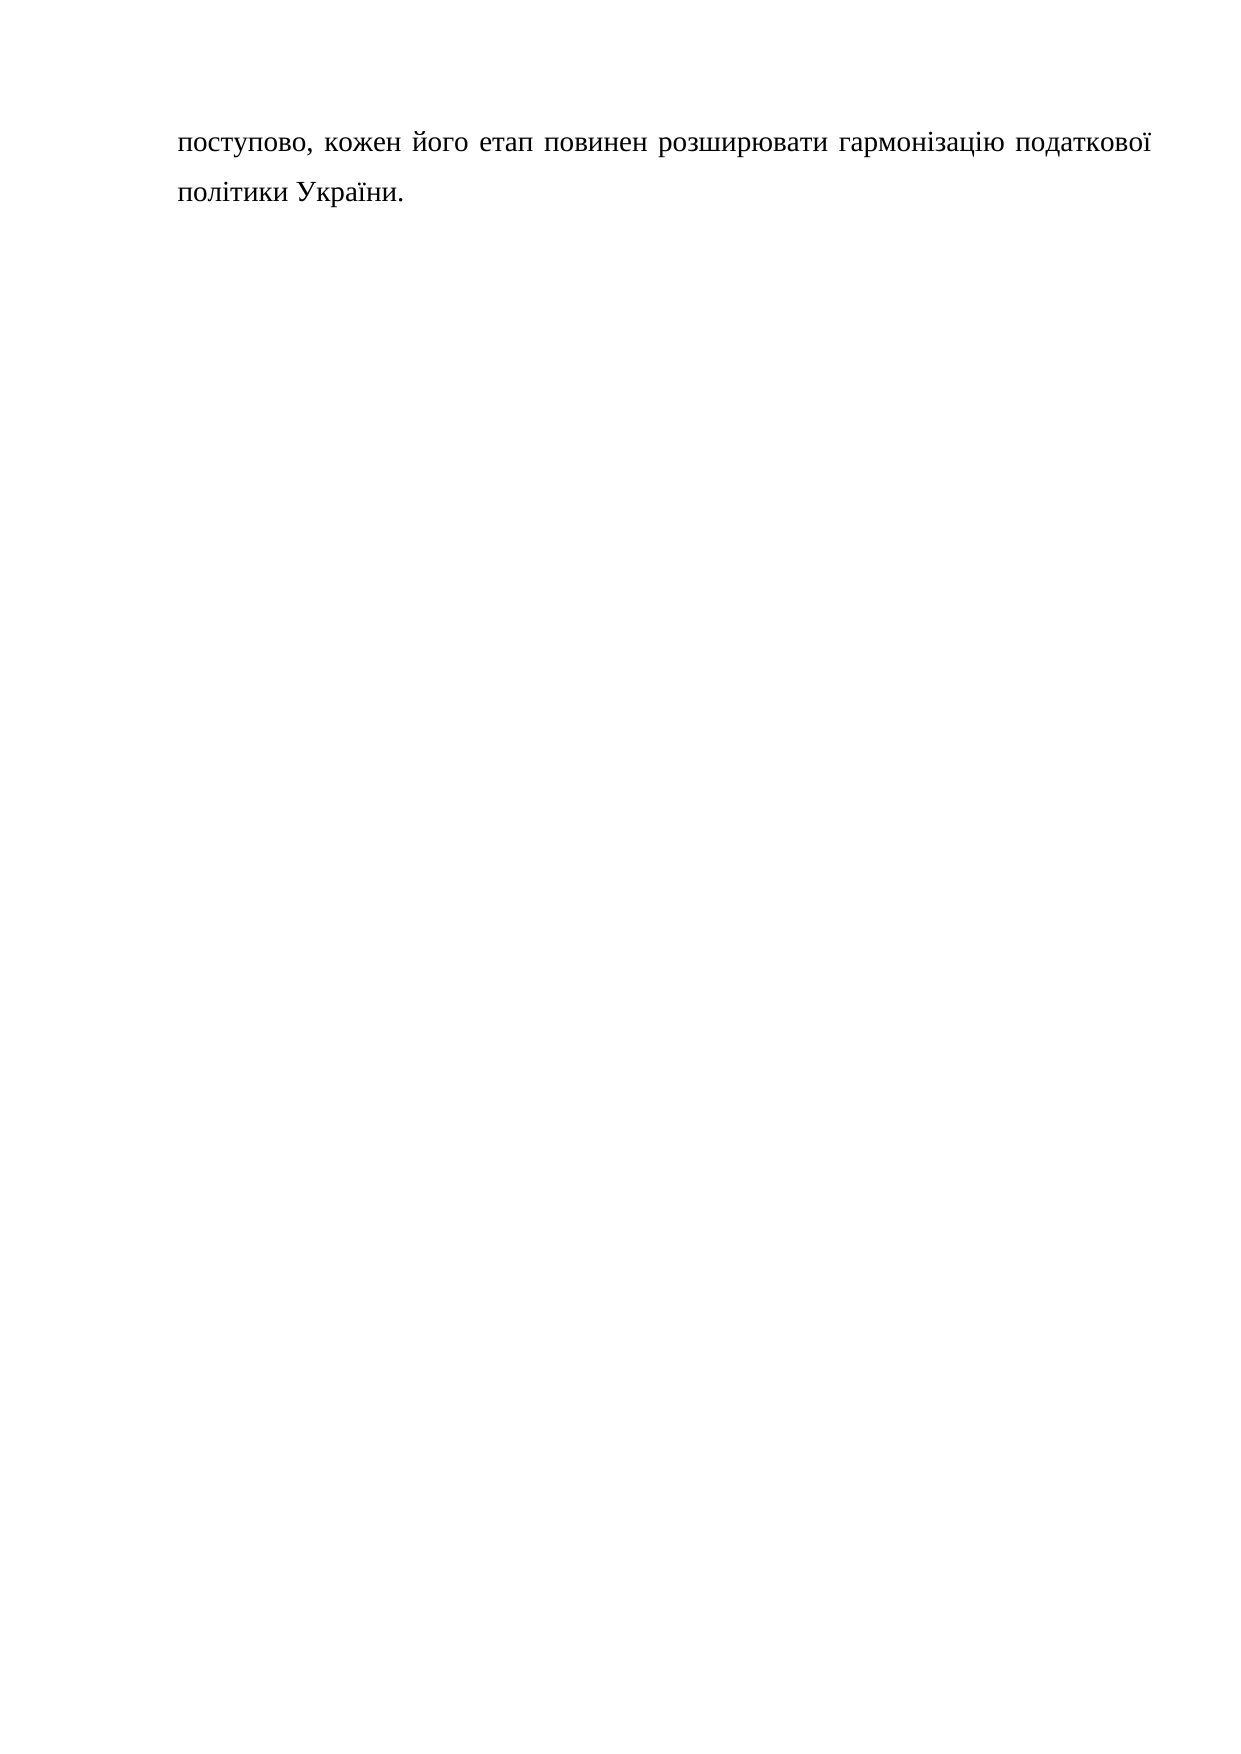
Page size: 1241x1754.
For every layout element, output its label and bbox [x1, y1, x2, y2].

text [177, 124, 1152, 208]
